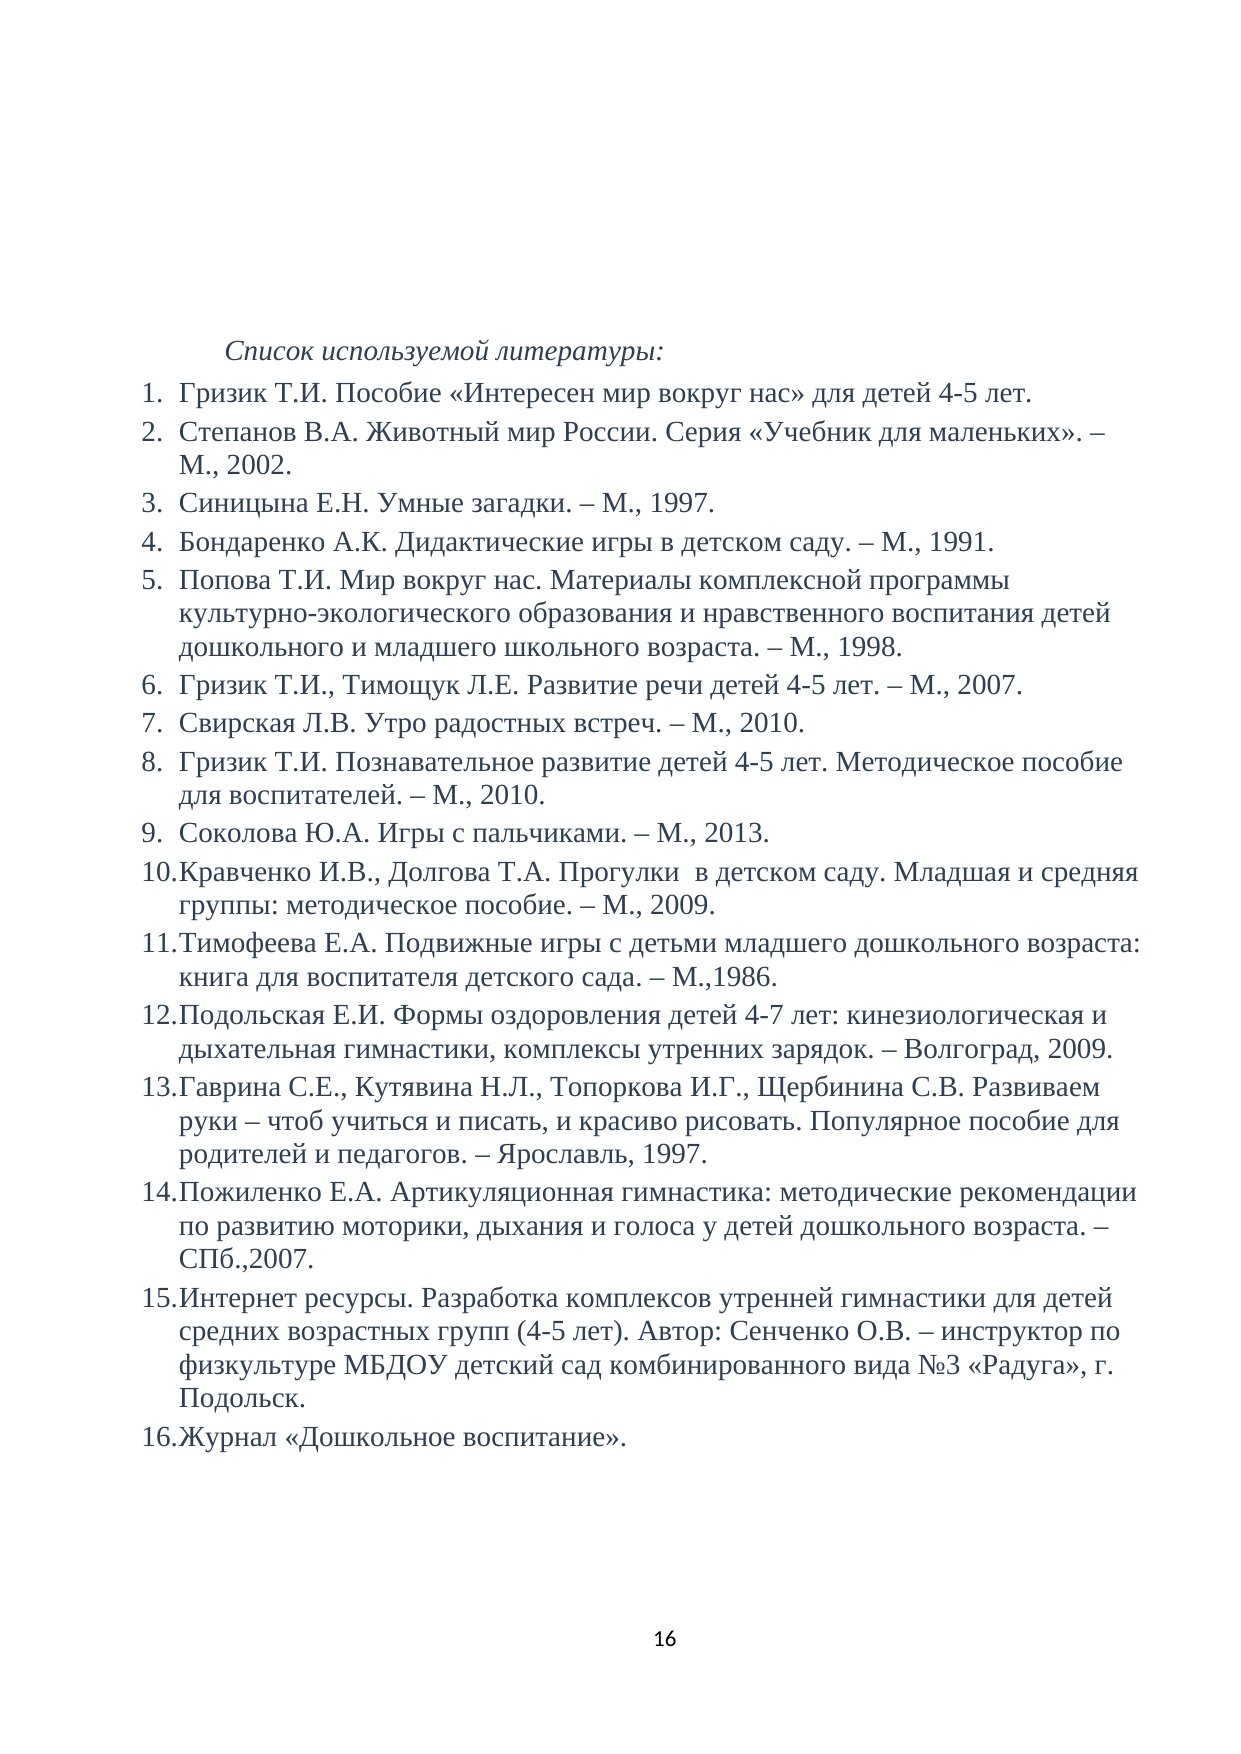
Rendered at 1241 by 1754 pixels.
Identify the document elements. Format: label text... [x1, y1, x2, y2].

text Список используемой литературы: [224, 333, 1152, 366]
list Гризик Т.И., Тимощук Л.Е. Развитие речи детей 4-5 лет. – М., 2007. [141, 667, 1152, 701]
list Попова Т.И. Мир вокруг нас. Материалы комплексной программы культурно-экологического образования и нравственного воспитания детей дошкольного и младшего школьного возраста. – М., 1998. [141, 562, 1152, 663]
list Тимофеева Е.А. Подвижные игры с детьми младшего дошкольного возраста: книга для воспитателя детского сада. – М.,1986. [141, 926, 1152, 993]
list Интернет ресурсы. Разработка комплексов утренней гимнастики для детей средних возрастных групп (4-5 лет). Автор: Сенченко О.В. – инструктор по физкультуре МБДОУ детский сад комбинированного вида №3 «Радуга», г. Подольск. [141, 1280, 1152, 1414]
list Гризик Т.И. Познавательное развитие детей 4-5 лет. Методическое пособие для воспитателей. – М., 2010. [141, 744, 1152, 811]
list Пожиленко Е.А. Артикуляционная гимнастика: методические рекомендации по развитию моторики, дыхания и голоса у детей дошкольного возраста. – СПб.,2007. [141, 1174, 1152, 1275]
list Подольская Е.И. Формы оздоровления детей 4-7 лет: кинезиологическая и дыхательная гимнастики, комплексы утренних зарядок. – Волгоград, 2009. [141, 997, 1152, 1064]
list Синицына Е.Н. Умные загадки. – М., 1997. [141, 486, 1152, 519]
list Бондаренко А.К. Дидактические игры в детском саду. – М., 1991. [141, 524, 1152, 557]
list Свирская Л.В. Утро радостных встреч. – М., 2010. [141, 706, 1152, 739]
list Гризик Т.И. Пособие «Интересен мир вокруг нас» для детей 4-5 лет. [141, 376, 1152, 409]
list Соколова Ю.А. Игры с пальчиками. – М., 2013. [141, 816, 1152, 849]
list Журнал «Дошкольное воспитание». [141, 1419, 1152, 1452]
list Кравченко И.В., Долгова Т.А. Прогулки в детском саду. Младшая и средняя группы: методическое пособие. – М., 2009. [141, 854, 1152, 921]
list Степанов В.А. Животный мир России. Серия «Учебник для маленьких». – М., 2002. [141, 414, 1152, 481]
list Гаврина С.Е., Кутявина Н.Л., Топоркова И.Г., Щербинина С.В. Развиваем руки – чтоб учиться и писать, и красиво рисовать. Популярное пособие для родителей и педагогов. – Ярославль, 1997. [141, 1069, 1152, 1170]
